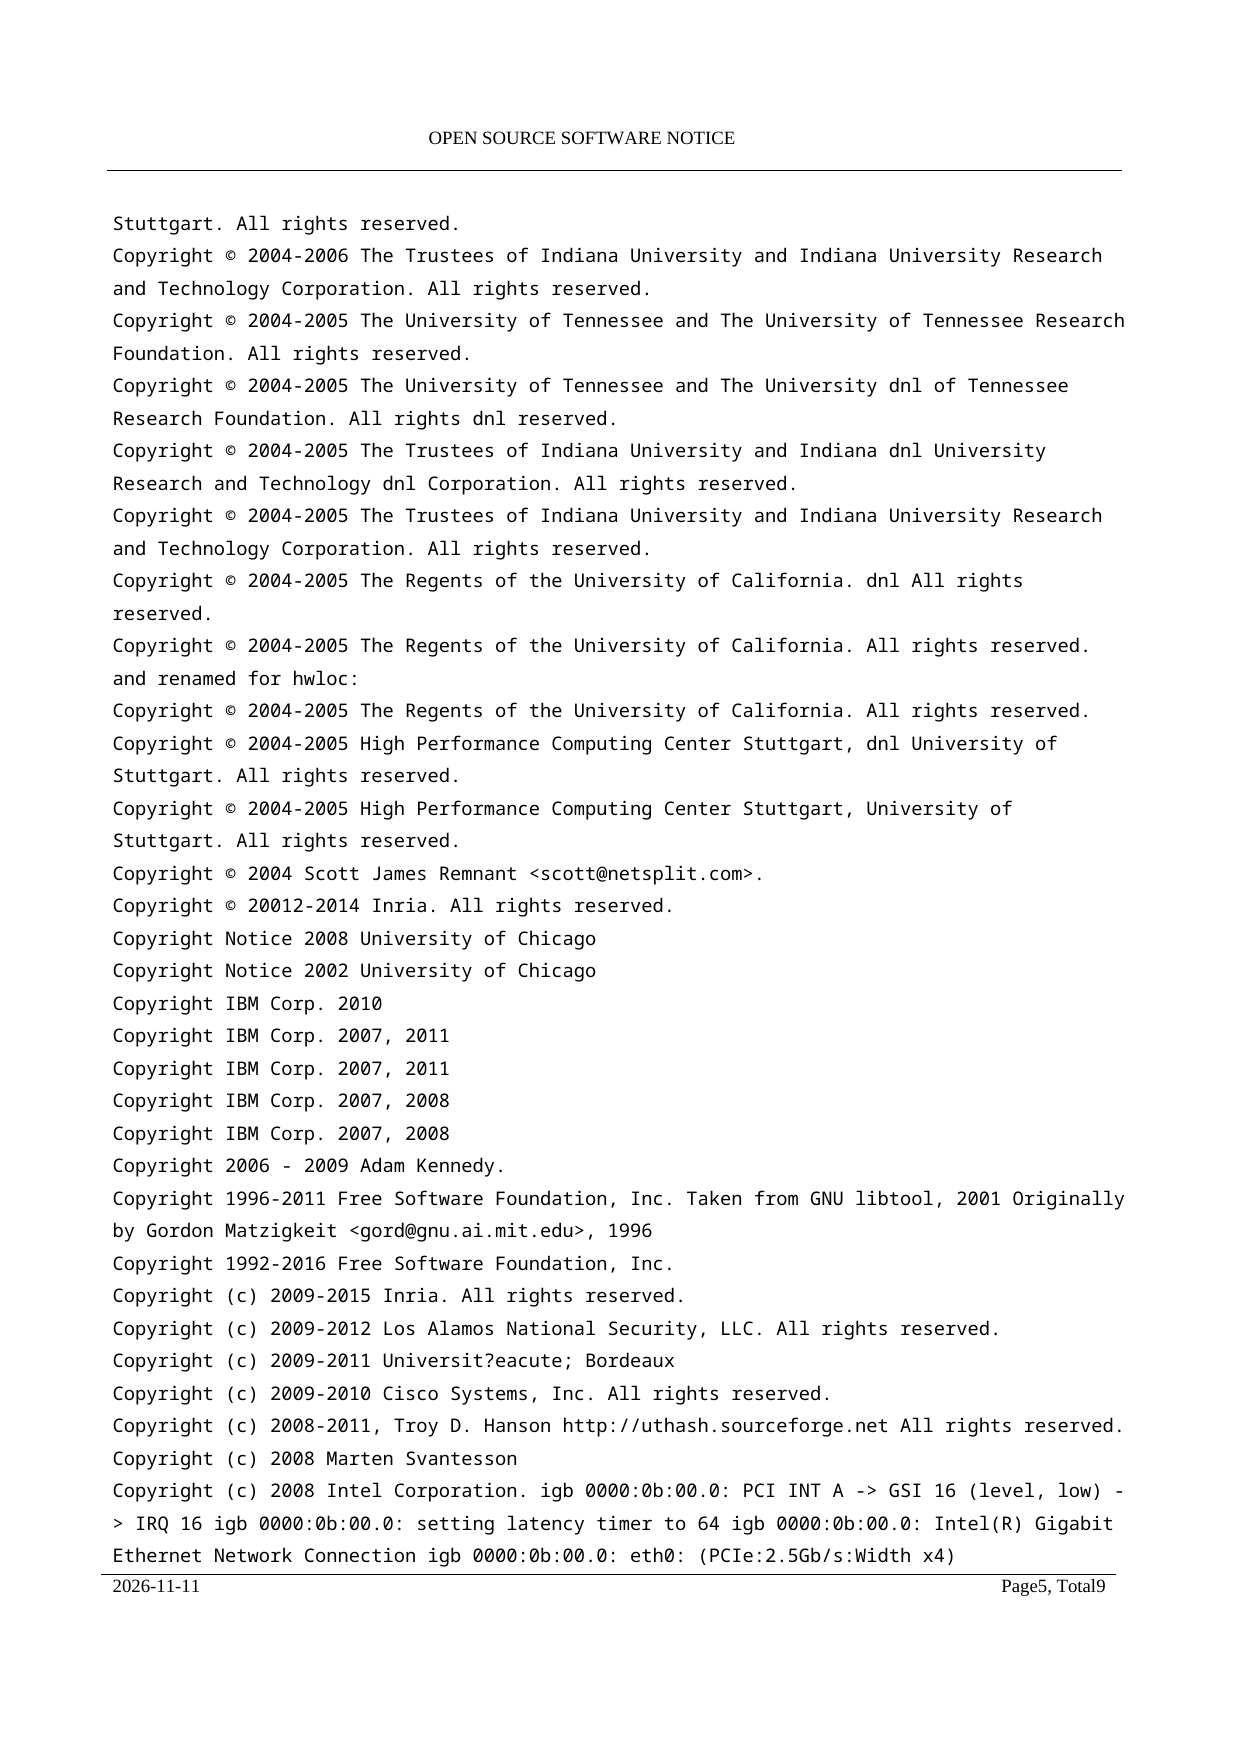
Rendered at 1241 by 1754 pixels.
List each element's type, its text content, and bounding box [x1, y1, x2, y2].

text Copyright (c) 2008 Marten Svantesson [112, 1441, 1128, 1474]
text Copyright © 2004-2005 The Regents of the University of California. dnl All rights reserved. [112, 564, 1128, 629]
text Copyright (c) 2009-2015 Inria. All rights reserved. [112, 1279, 1128, 1311]
text Copyright IBM Corp. 2010 [112, 986, 1128, 1019]
text Copyright © 2004-2005 High Performance Computing Center Stuttgart, University of Stuttgart. All rights reserved. [112, 791, 1128, 856]
text Copyright Notice 2002 University of Chicago [112, 954, 1128, 986]
text Copyright © 2004-2005 The Regents of the University of California. All rights reserved. and renamed for hwloc: [112, 629, 1128, 694]
text Copyright (c) 2008-2011, Troy D. Hanson http://uthash.sourceforge.net All rights reserved. [112, 1409, 1128, 1441]
text Copyright © 2004-2005 The Trustees of Indiana University and Indiana University Research and Technology Corporation. All rights reserved. [112, 499, 1128, 564]
text Copyright (c) 2009-2010 Cisco Systems, Inc. All rights reserved. [112, 1376, 1128, 1409]
text Copyright © 2004-2005 The University of Tennessee and The University of Tennessee Research Foundation. All rights reserved. [112, 304, 1128, 369]
text Copyright IBM Corp. 2007, 2008 [112, 1084, 1128, 1116]
text Copyright Notice 2008 University of Chicago [112, 921, 1128, 954]
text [112, 206, 1128, 239]
text Copyright © 20012-2014 Inria. All rights reserved. [112, 889, 1128, 921]
text Copyright IBM Corp. 2007, 2008 [112, 1116, 1128, 1149]
text Copyright 1992-2016 Free Software Foundation, Inc. [112, 1246, 1128, 1279]
text Copyright © 2004 Scott James Remnant <scott@netsplit.com>. [112, 856, 1128, 889]
text Copyright IBM Corp. 2007, 2011 [112, 1019, 1128, 1051]
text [112, 1474, 1128, 1571]
text Copyright (c) 2009-2011 Universit?eacute; Bordeaux [112, 1344, 1128, 1376]
text Copyright © 2004-2005 High Performance Computing Center Stuttgart, dnl University of Stuttgart. All rights reserved. [112, 726, 1128, 791]
text Copyright © 2004-2006 The Trustees of Indiana University and Indiana University Research and Technology Corporation. All rights reserved. [112, 239, 1128, 304]
text Copyright © 2004-2005 The Trustees of Indiana University and Indiana dnl University Research and Technology dnl Corporation. All rights reserved. [112, 434, 1128, 499]
text Copyright © 2004-2005 The University of Tennessee and The University dnl of Tennessee Research Foundation. All rights dnl reserved. [112, 369, 1128, 434]
text Copyright 1996-2011 Free Software Foundation, Inc. Taken from GNU libtool, 2001 Originally by Gordon Matzigkeit <gord@gnu.ai.mit.edu>, 1996 [112, 1181, 1128, 1246]
text Copyright © 2004-2005 The Regents of the University of California. All rights reserved. [112, 694, 1128, 726]
text Copyright (c) 2009-2012 Los Alamos National Security, LLC. All rights reserved. [112, 1311, 1128, 1344]
text Copyright 2006 - 2009 Adam Kennedy. [112, 1149, 1128, 1181]
text Copyright IBM Corp. 2007, 2011 [112, 1051, 1128, 1084]
